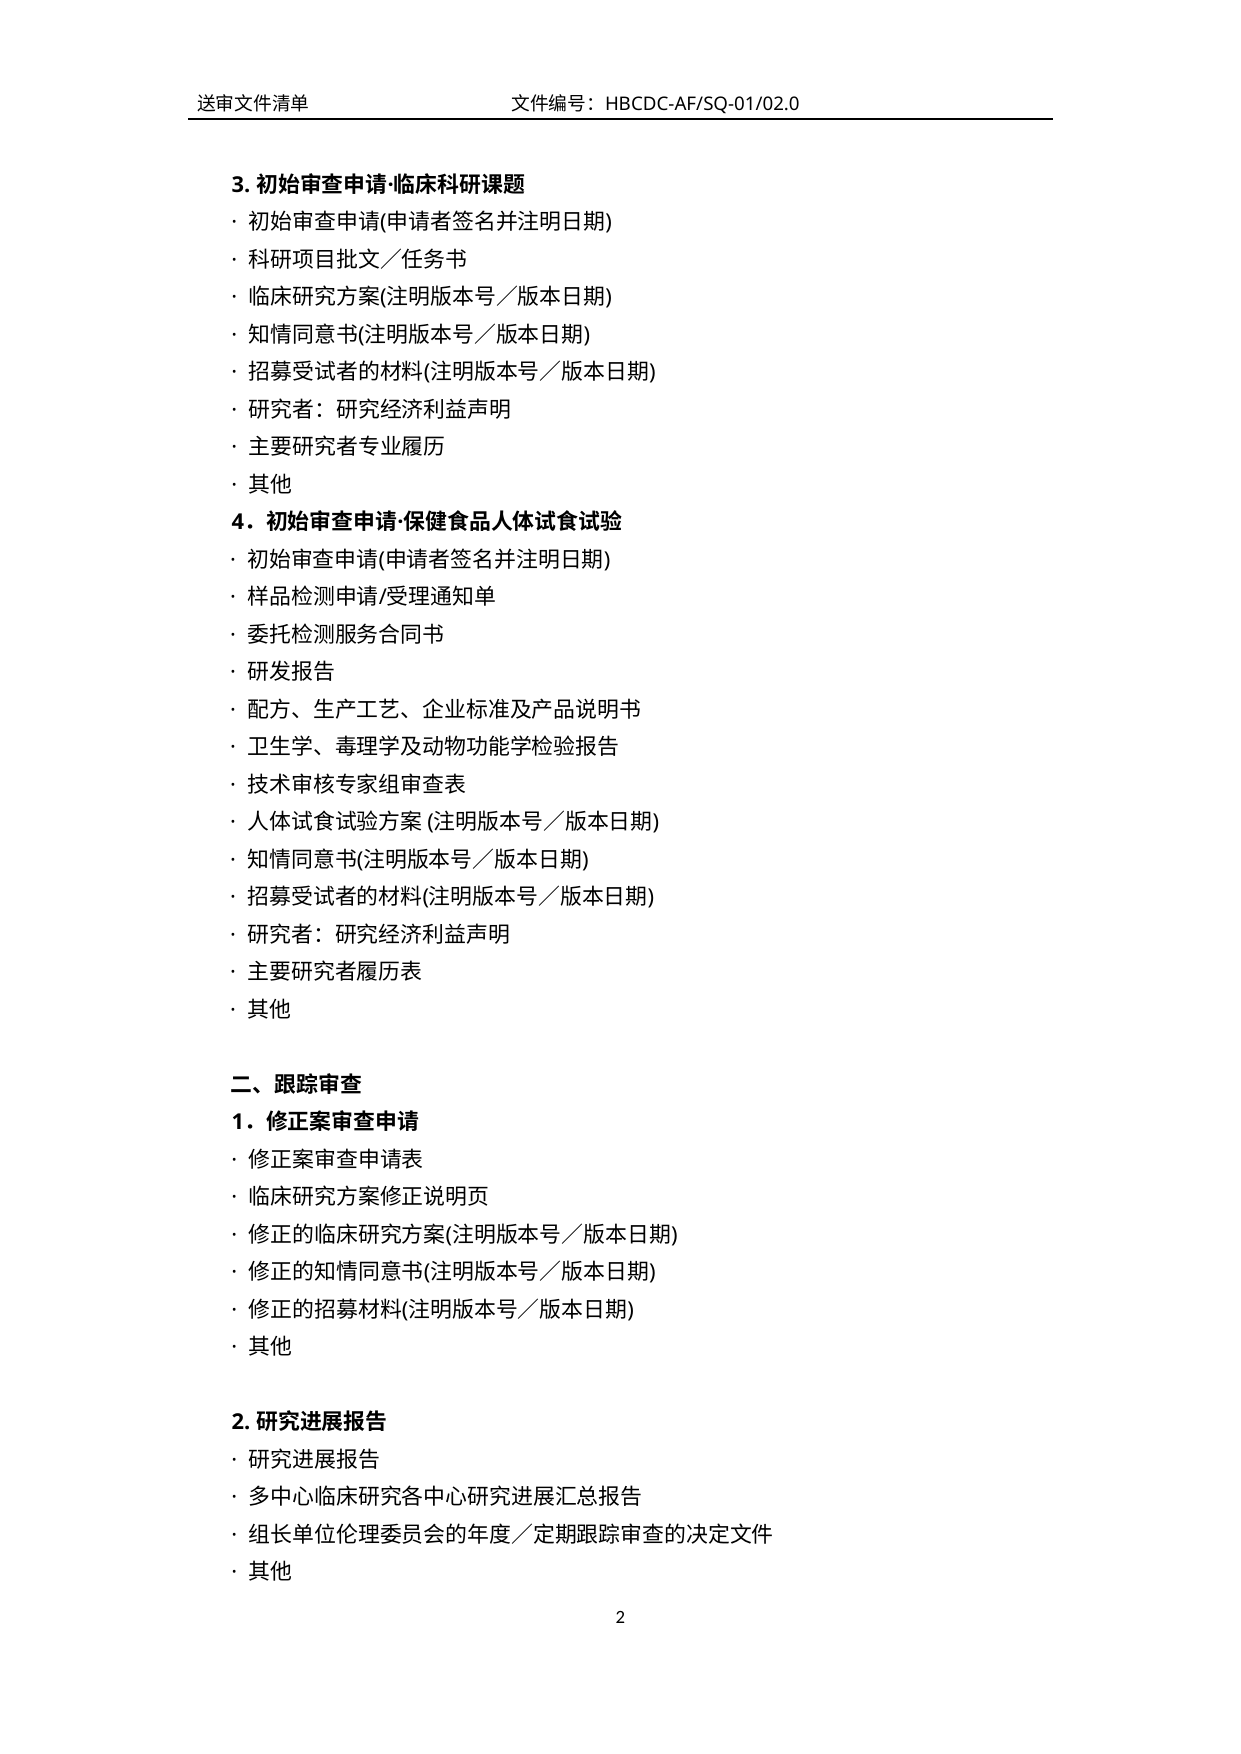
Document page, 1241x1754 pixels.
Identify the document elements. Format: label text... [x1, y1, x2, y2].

text · 知情同意书(注明版本号／版本日期) [187, 837, 1053, 874]
text · 其他 [187, 1549, 1053, 1587]
text · 组长单位伦理委员会的年度／定期跟踪审查的决定文件 [187, 1512, 1053, 1549]
text · 初始审查申请(申请者签名并注明日期) [187, 537, 1053, 574]
text · 人体试食试验方案 (注明版本号／版本日期) [187, 799, 1053, 837]
text · 多中心临床研究各中心研究进展汇总报告 [187, 1474, 1053, 1512]
text 1．修正案审查申请 [187, 1099, 1053, 1137]
text · 招募受试者的材料(注明版本号／版本日期) [187, 349, 1053, 387]
text 2. 研究进展报告 [187, 1399, 1053, 1437]
text · 修正案审查申请表 [187, 1137, 1053, 1174]
text · 初始审查申请(申请者签名并注明日期) [187, 199, 1053, 237]
text · 主要研究者履历表 [187, 949, 1053, 987]
text · 其他 [187, 462, 1053, 499]
text · 研究者：研究经济利益声明 [187, 912, 1053, 949]
text · 临床研究方案修正说明页 [187, 1174, 1053, 1212]
text · 临床研究方案(注明版本号／版本日期) [187, 274, 1053, 312]
text · 修正的招募材料(注明版本号／版本日期) [187, 1287, 1053, 1324]
text · 样品检测申请/受理通知单 [187, 574, 1053, 612]
text · 主要研究者专业履历 [187, 424, 1053, 462]
text · 研究者：研究经济利益声明 [187, 387, 1053, 424]
text · 修正的知情同意书(注明版本号／版本日期) [187, 1249, 1053, 1287]
text · 招募受试者的材料(注明版本号／版本日期) [187, 874, 1053, 912]
text · 其他 [187, 987, 1053, 1024]
text · 知情同意书(注明版本号／版本日期) [187, 312, 1053, 349]
text · 配方、生产工艺、企业标准及产品说明书 [187, 687, 1053, 724]
text · 技术审核专家组审查表 [187, 762, 1053, 799]
text 二、跟踪审查 [187, 1062, 1053, 1099]
text · 修正的临床研究方案(注明版本号／版本日期) [187, 1212, 1053, 1249]
text · 委托检测服务合同书 [187, 612, 1053, 649]
text 3. 初始审查申请·临床科研课题 [187, 162, 1053, 199]
text · 科研项目批文／任务书 [187, 237, 1053, 274]
text · 卫生学、毒理学及动物功能学检验报告 [187, 724, 1053, 762]
text · 其他 [187, 1324, 1053, 1362]
text 4．初始审查申请·保健食品人体试食试验 [187, 499, 1053, 537]
text · 研发报告 [187, 649, 1053, 687]
text · 研究进展报告 [187, 1437, 1053, 1474]
